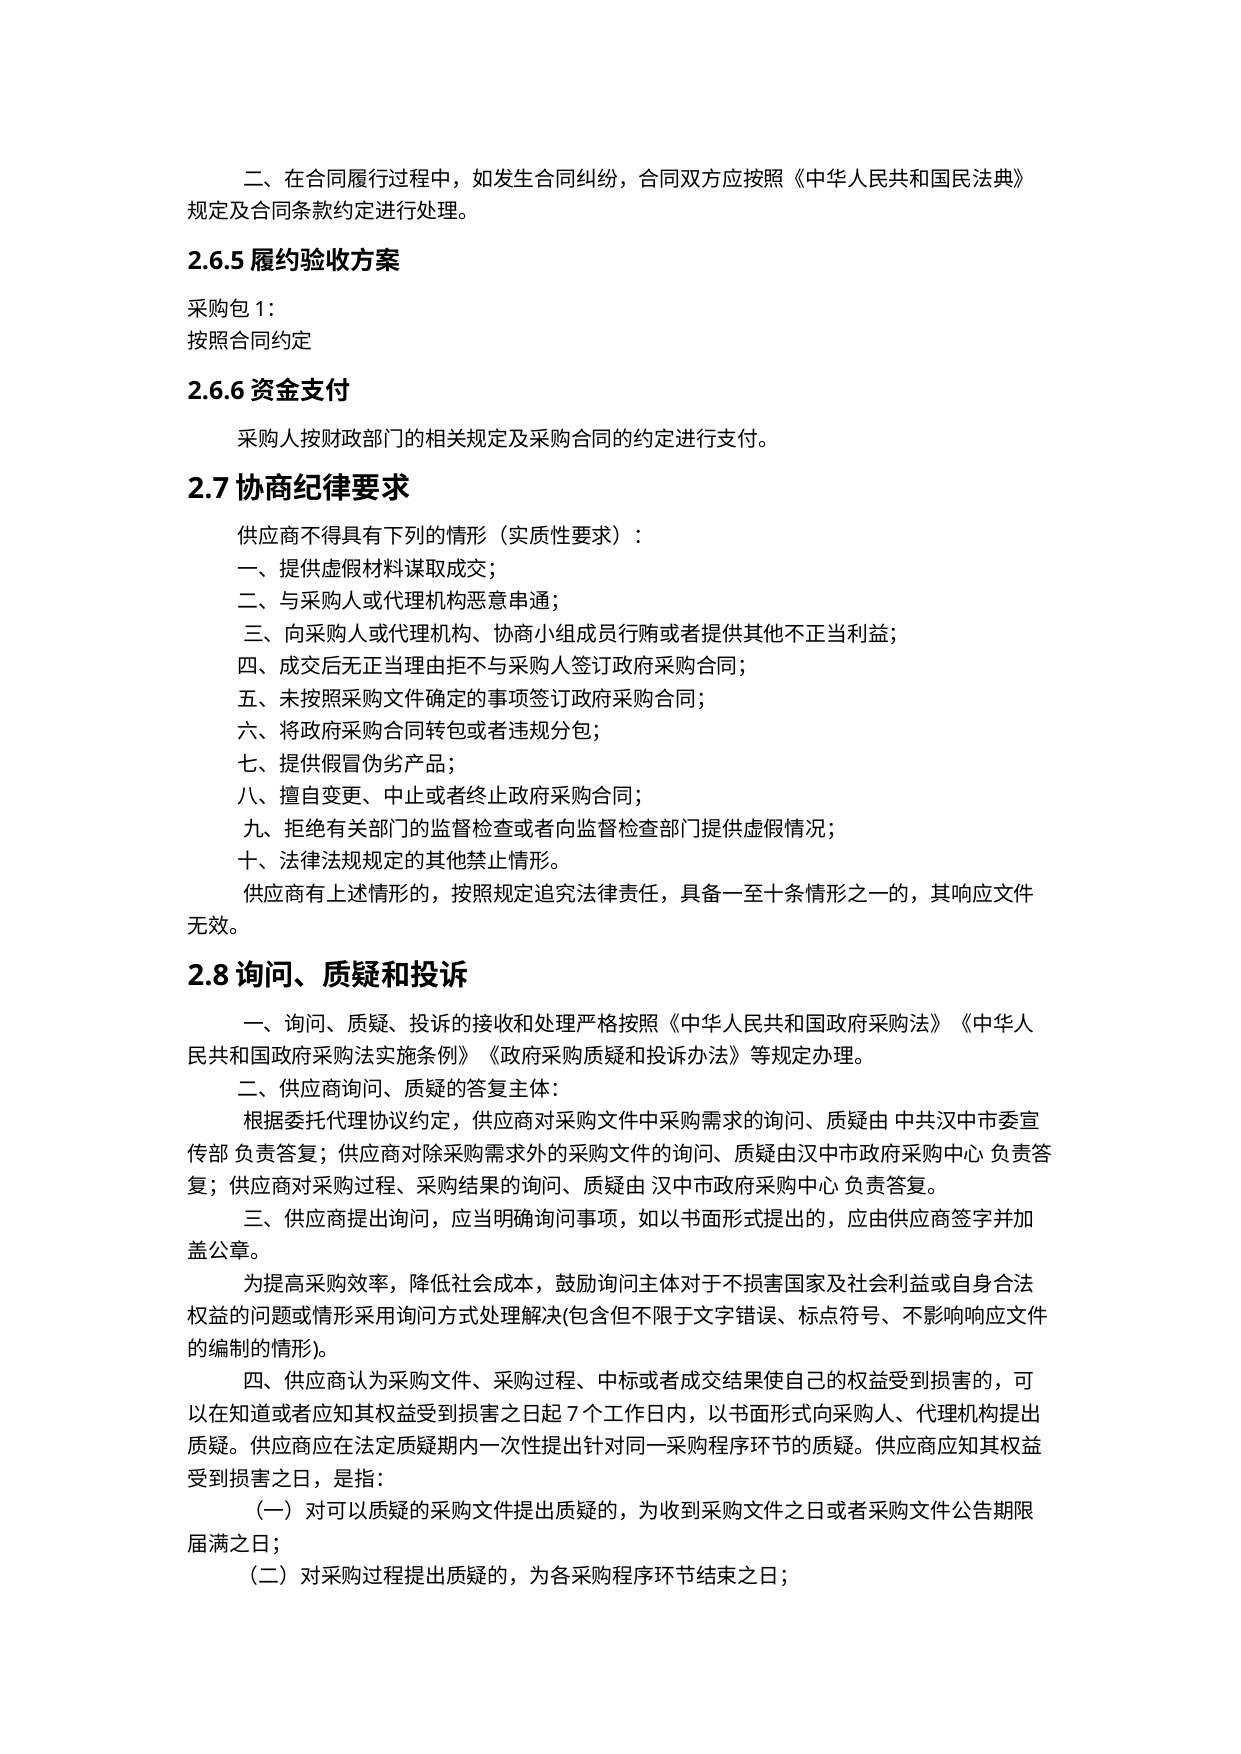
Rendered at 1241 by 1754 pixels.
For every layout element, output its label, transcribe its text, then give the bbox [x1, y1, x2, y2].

text 2.7协商纪律要求 [187, 454, 1053, 519]
text 二、供应商询问、质疑的答复主体： [187, 1072, 1053, 1104]
text 供应商不得具有下列的情形（实质性要求）： [187, 519, 1053, 552]
text 二、在合同履行过程中，如发生合同纠纷，合同双方应按照《中华人民共和国民法典》规定及合同条款约定进行处理。 [187, 162, 1053, 227]
text 二、与采购人或代理机构恶意串通； [187, 584, 1053, 617]
text 五、未按照采购文件确定的事项签订政府采购合同； [187, 682, 1053, 714]
text （一）对可以质疑的采购文件提出质疑的，为收到采购文件之日或者采购文件公告期限届满之日； [187, 1494, 1053, 1559]
text 九、拒绝有关部门的监督检查或者向监督检查部门提供虚假情况； [187, 812, 1053, 844]
text 2.8询问、质疑和投诉 [187, 942, 1053, 1007]
text 四、供应商认为采购文件、采购过程、中标或者成交结果使自己的权益受到损害的，可以在知道或者应知其权益受到损害之日起7个工作日内，以书面形式向采购人、代理机构提出质疑。供应商应在法定质疑期内一次性提出针对同一采购程序环节的质疑。供应商应知其权益受到损害之日，是指： [187, 1364, 1053, 1494]
text 采购人按财政部门的相关规定及采购合同的约定进行支付。 [187, 422, 1053, 454]
text 为提高采购效率，降低社会成本，鼓励询问主体对于不损害国家及社会利益或自身合法权益的问题或情形采用询问方式处理解决(包含但不限于文字错误、标点符号、不影响响应文件的编制的情形)。 [187, 1267, 1053, 1364]
text （二）对采购过程提出质疑的，为各采购程序环节结束之日； [187, 1559, 1053, 1592]
text 六、将政府采购合同转包或者违规分包； [187, 714, 1053, 747]
text 一、提供虚假材料谋取成交； [187, 552, 1053, 584]
text 2.6.6资金支付 [187, 357, 1053, 422]
text 四、成交后无正当理由拒不与采购人签订政府采购合同； [187, 649, 1053, 682]
text 八、擅自变更、中止或者终止政府采购合同； [187, 779, 1053, 812]
text 十、法律法规规定的其他禁止情形。 [187, 844, 1053, 877]
text 一、询问、质疑、投诉的接收和处理严格按照《中华人民共和国政府采购法》《中华人民共和国政府采购法实施条例》《政府采购质疑和投诉办法》等规定办理。 [187, 1007, 1053, 1072]
text 供应商有上述情形的，按照规定追究法律责任，具备一至十条情形之一的，其响应文件无效。 [187, 877, 1053, 942]
text 七、提供假冒伪劣产品； [187, 747, 1053, 779]
text 根据委托代理协议约定，供应商对采购文件中采购需求的询问、质疑由 中共汉中市委宣传部 负责答复；供应商对除采购需求外的采购文件的询问、质疑由汉中市政府采购中心 负责答复；供应商对采购过程、采购结果的询问、质疑由 汉中市政府采购中心 负责答复。 [187, 1104, 1053, 1202]
text 三、向采购人或代理机构、协商小组成员行贿或者提供其他不正当利益； [187, 617, 1053, 649]
text 按照合同约定 [187, 324, 1053, 357]
text 2.6.5履约验收方案 [187, 227, 1053, 292]
text 采购包1： [187, 292, 1053, 324]
text 三、供应商提出询问，应当明确询问事项，如以书面形式提出的，应由供应商签字并加盖公章。 [187, 1202, 1053, 1267]
